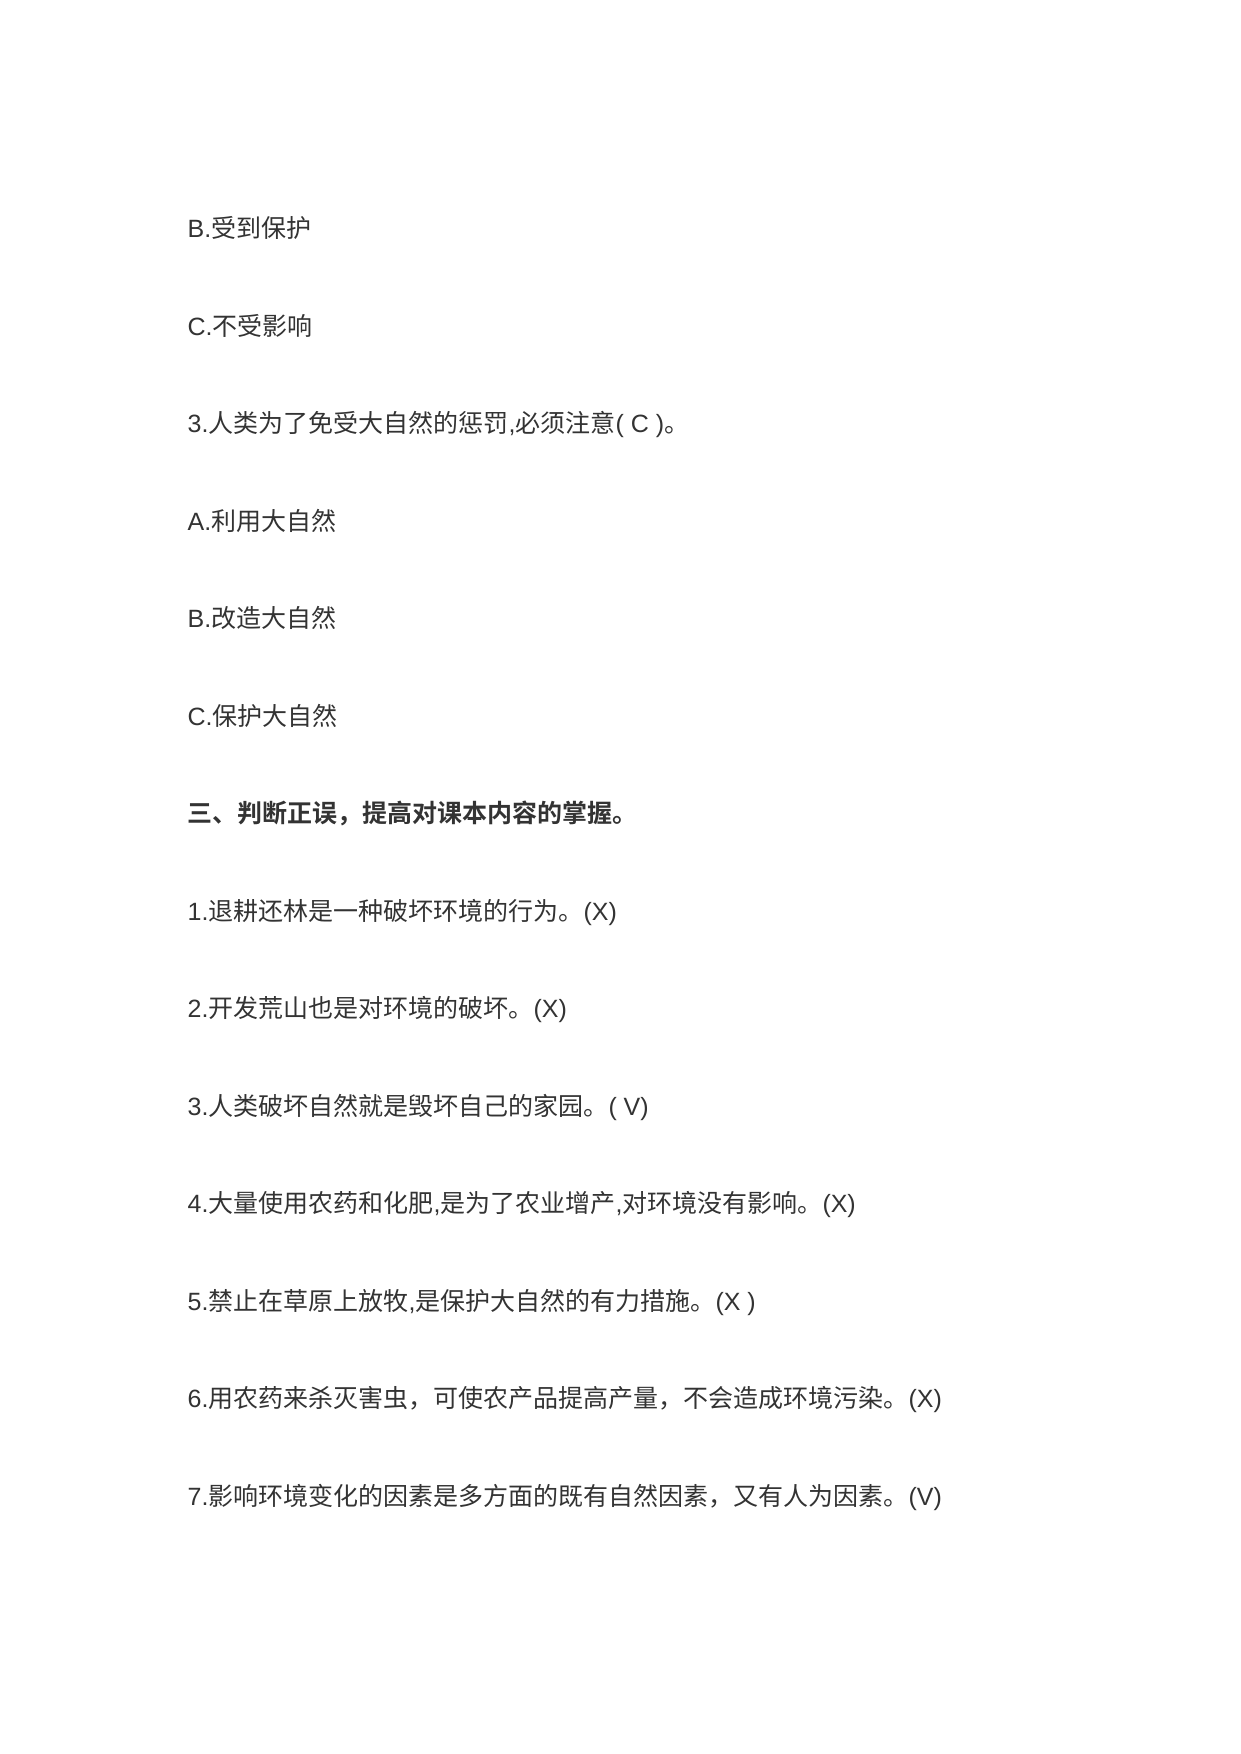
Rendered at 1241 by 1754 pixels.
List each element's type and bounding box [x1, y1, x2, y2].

text [187, 162, 1053, 1527]
